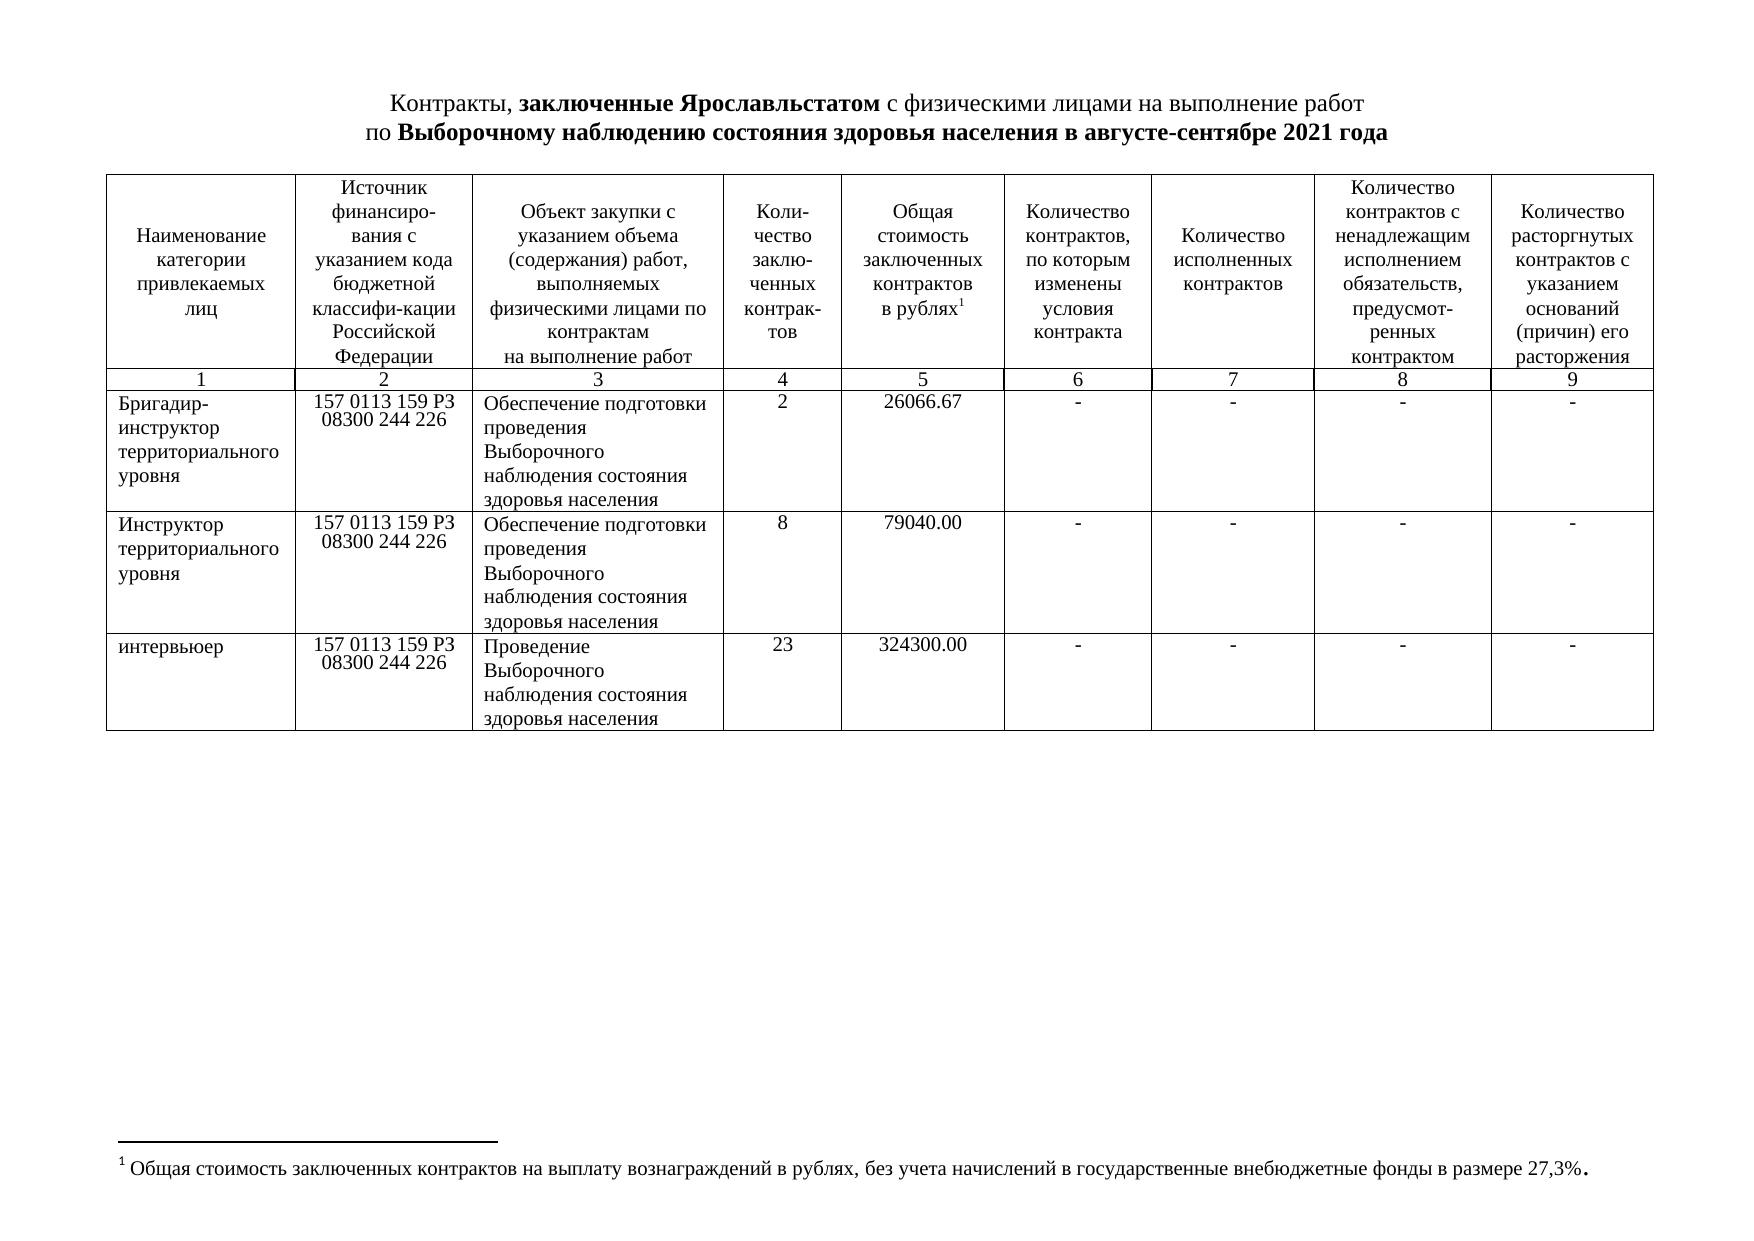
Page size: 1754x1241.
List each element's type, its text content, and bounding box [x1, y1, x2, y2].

table_header Количество контрактов с ненадлежащим исполнением обязательств, предусмот- ренных контрактом [1315, 175, 1491, 368]
table_cell 157 0113 159 РЗ 08300 244 226 [296, 512, 472, 633]
table_header Количество расторгнутых контрактов с указанием оснований (причин) его расторжения [1492, 175, 1653, 368]
table_cell - [1152, 634, 1314, 730]
table_cell - [1005, 634, 1151, 730]
table_cell 26066.67 [842, 391, 1004, 511]
table_cell - [1005, 512, 1151, 633]
table_cell 3 [473, 369, 723, 390]
table_cell 8 [724, 512, 841, 633]
table_header Источник финансиро-вания с указанием кода бюджетной классифи-кации Российской Федерации [296, 175, 472, 368]
text по Выборочному наблюдению состояния здоровья населения в августе-сентябре 2021 года [118, 117, 1636, 145]
table_cell 324300.00 [842, 634, 1004, 730]
table_cell 1 [107, 369, 294, 390]
table_header Объект закупки с указанием объема (содержания) работ, выполняемых физическими лицами по контрактам на выполнение работ [473, 175, 723, 368]
table_cell 4 [724, 369, 841, 390]
table_cell 2 [724, 391, 841, 511]
table_cell - [1492, 634, 1653, 730]
table_cell Проведение Выборочного наблюдения состояния здоровья населения [473, 634, 723, 730]
table_cell - [1492, 391, 1653, 511]
table_cell Бригадир-инструктор территориального уровня [107, 391, 295, 511]
table_header Количество исполненных контрактов [1152, 175, 1314, 368]
table_cell интервьюер [107, 634, 295, 730]
table_cell - [1492, 512, 1653, 633]
table_cell - [1315, 391, 1491, 511]
table_cell - [1005, 391, 1151, 511]
table_cell 157 0113 159 РЗ 08300 244 226 [296, 634, 472, 730]
table_cell 5 [842, 369, 1003, 390]
table_cell 23 [724, 634, 841, 730]
table_cell - [1315, 634, 1491, 730]
text Контракты, заключенные Ярославльстатом с физическими лицами на выполнение работ [118, 88, 1636, 117]
table_cell 9 [1492, 369, 1653, 390]
table_cell - [1315, 512, 1491, 633]
table_cell Обеспечение подготовки проведения Выборочного наблюдения состояния здоровья населения [473, 391, 723, 511]
table_cell 157 0113 159 РЗ 08300 244 226 [296, 391, 472, 511]
table_cell 79040.00 [842, 512, 1004, 633]
table_cell Обеспечение подготовки проведения Выборочного наблюдения состояния здоровья населения [473, 512, 723, 633]
table_header Наименование категории привлекаемых лиц [107, 175, 295, 368]
table_cell 6 [1005, 369, 1151, 390]
table_header Коли-чество заклю-ченных контрак-тов [724, 175, 841, 368]
table_cell Инструктор территориального уровня [107, 512, 295, 633]
table_header Общая стоимость заключенных контрактов в рублях [842, 175, 1004, 368]
table_cell 2 [296, 369, 472, 390]
table_cell 7 [1153, 369, 1313, 390]
table_header Количество контрактов, по которым изменены условия контракта [1005, 175, 1151, 368]
table_cell 8 [1315, 369, 1490, 390]
table_cell - [1152, 512, 1314, 633]
table_cell - [1152, 391, 1314, 511]
